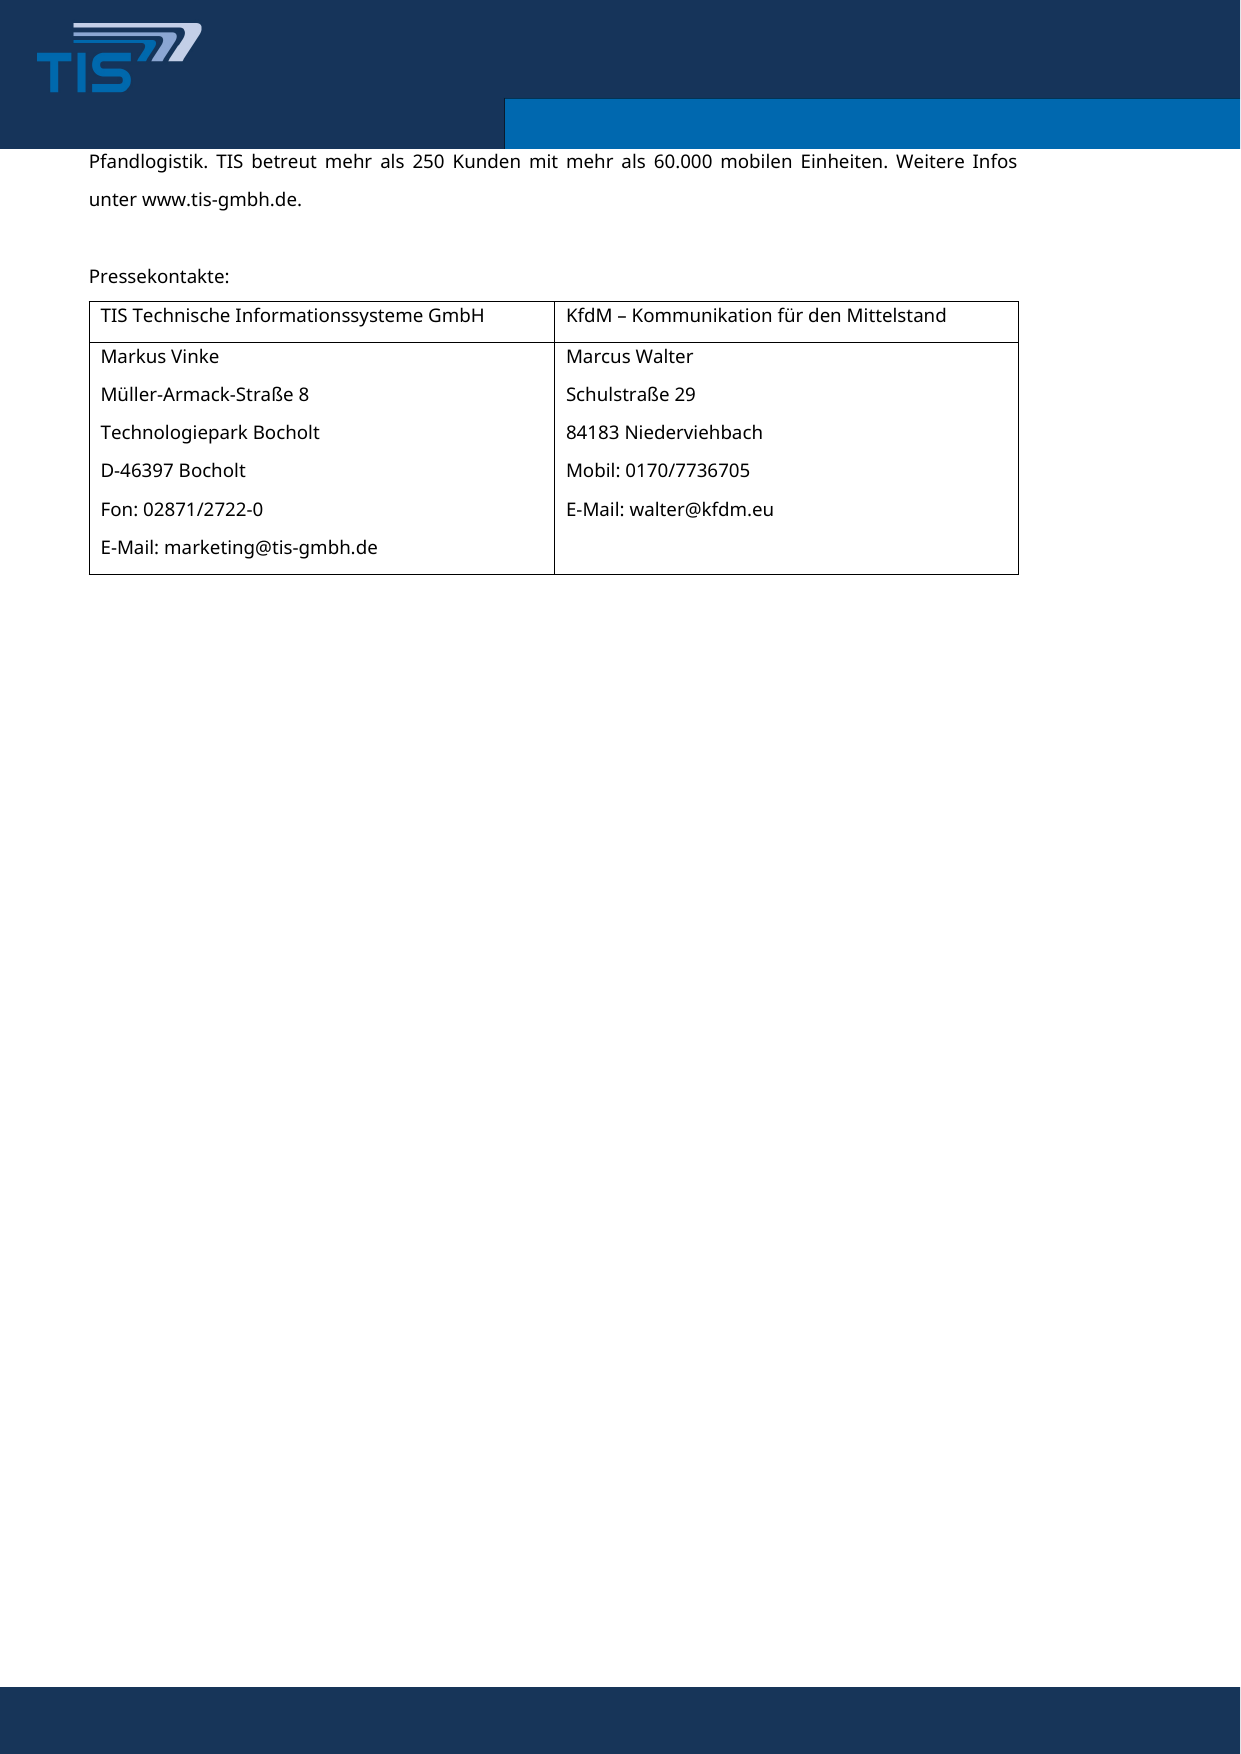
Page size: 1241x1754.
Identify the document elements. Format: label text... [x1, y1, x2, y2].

picture [0, 0, 1241, 149]
picture [0, 1687, 1241, 1754]
table_cell Marcus Walter Schulstraße 29 84183 Niederviehbach Mobil: 0170/7736705 E-Mail: walter@kfdm.eu [555, 343, 1018, 574]
table_header TIS Technische Informationssysteme GmbH [90, 302, 554, 342]
table_header KfdM – Kommunikation für den Mittelstand [555, 302, 1018, 342]
table_cell Markus Vinke Müller-Armack-Straße 8 Technologiepark Bocholt D-46397 Bocholt Fon: 02871/2722-0 E-Mail: marketing@tis-gmbh.de [90, 343, 554, 574]
text Pressekontakte: [89, 263, 1019, 288]
